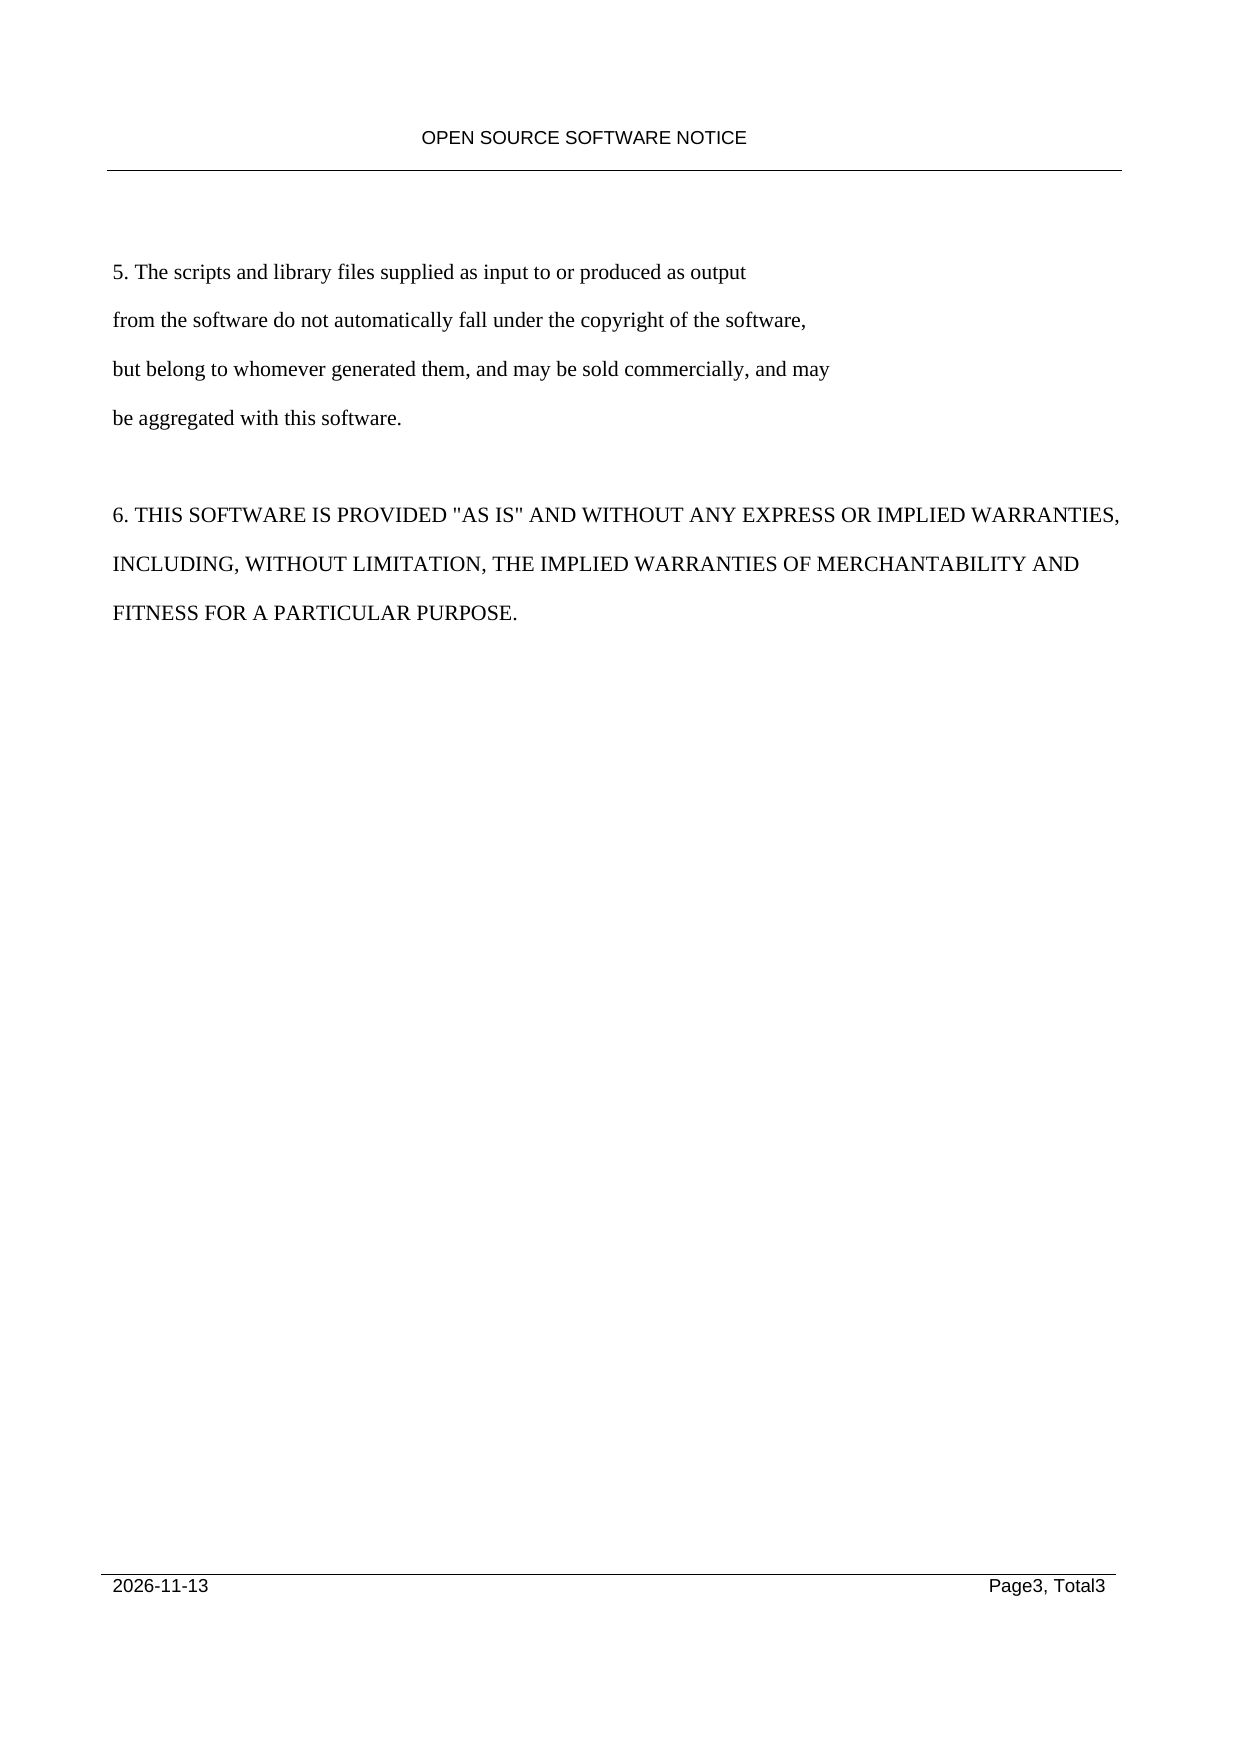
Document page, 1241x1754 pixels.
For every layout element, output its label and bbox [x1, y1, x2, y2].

text [112, 206, 1128, 678]
